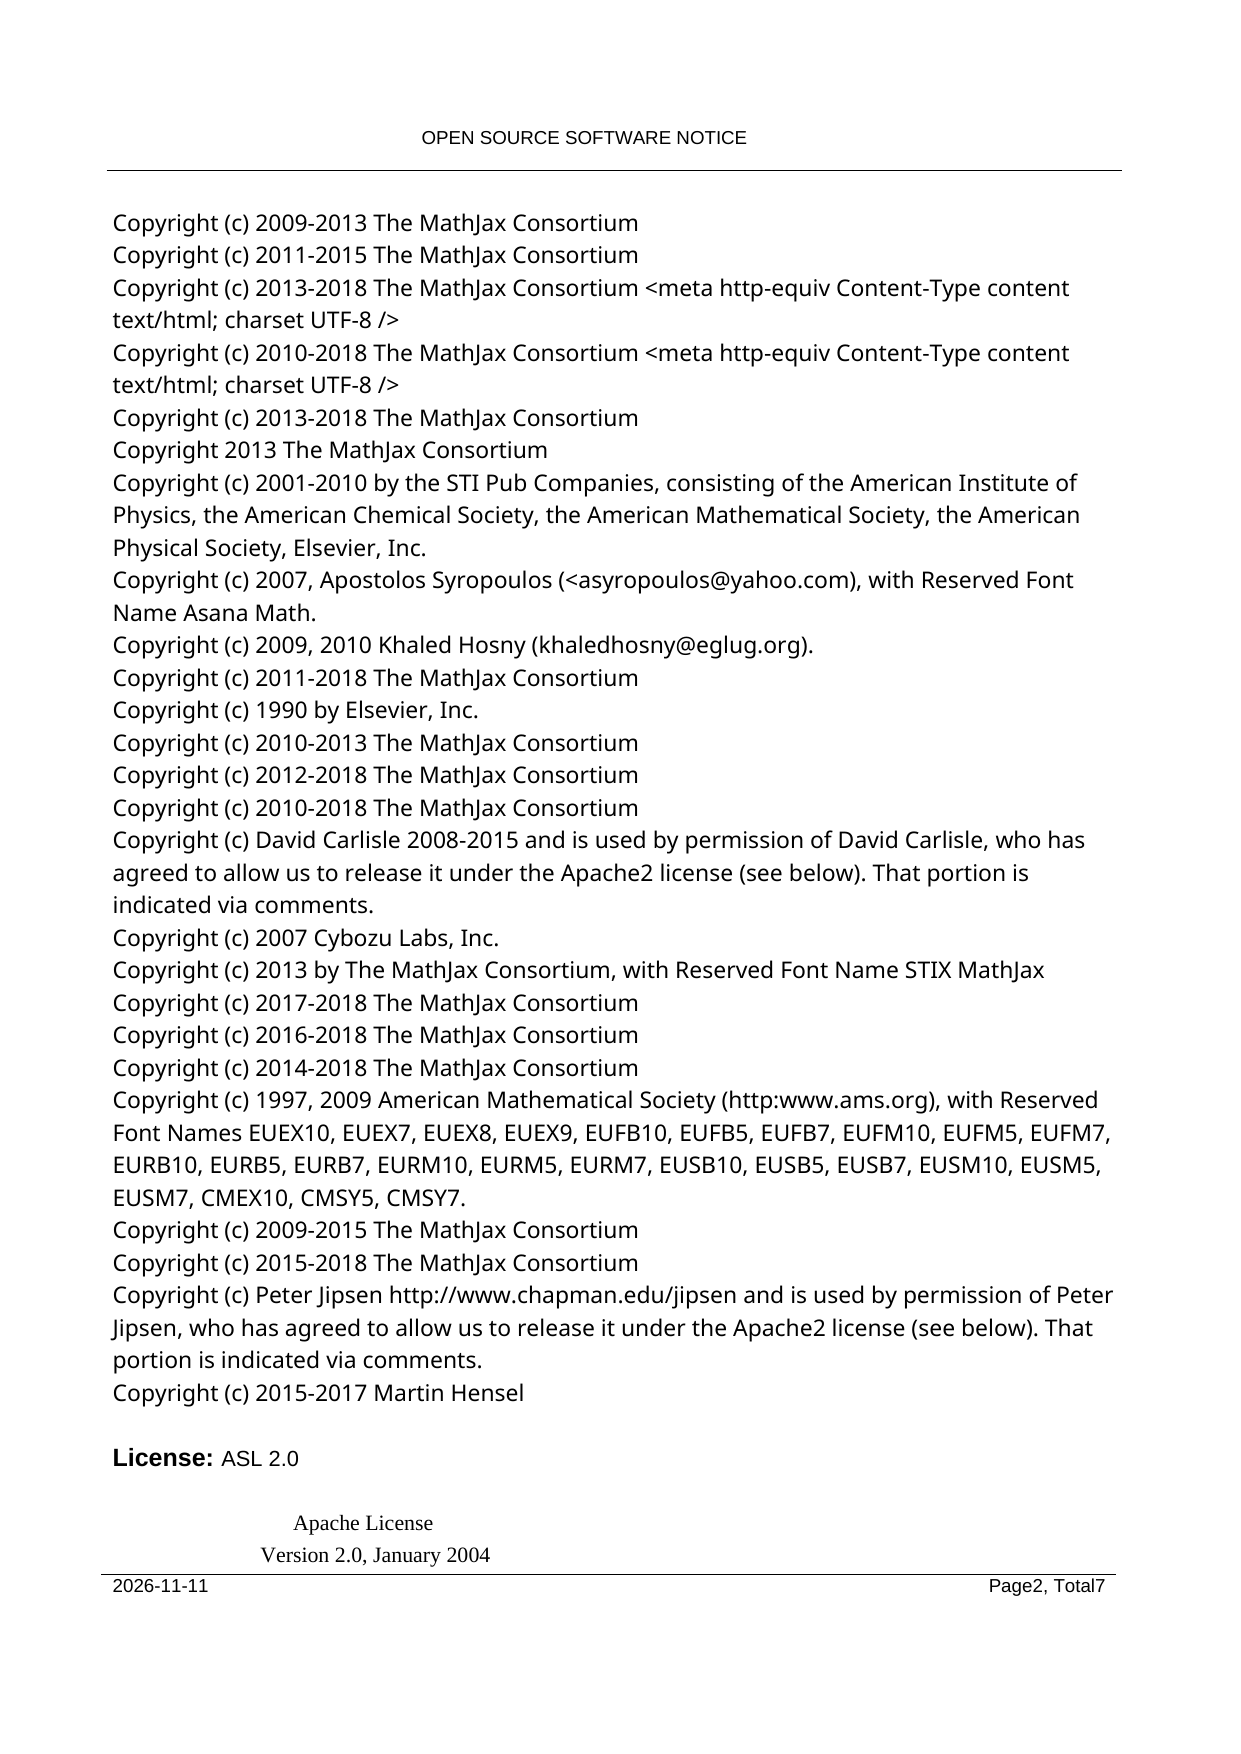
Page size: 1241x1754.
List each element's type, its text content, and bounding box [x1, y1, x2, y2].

text License: ASL 2.0 [112, 1441, 1128, 1474]
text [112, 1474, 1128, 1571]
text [112, 206, 1128, 1441]
